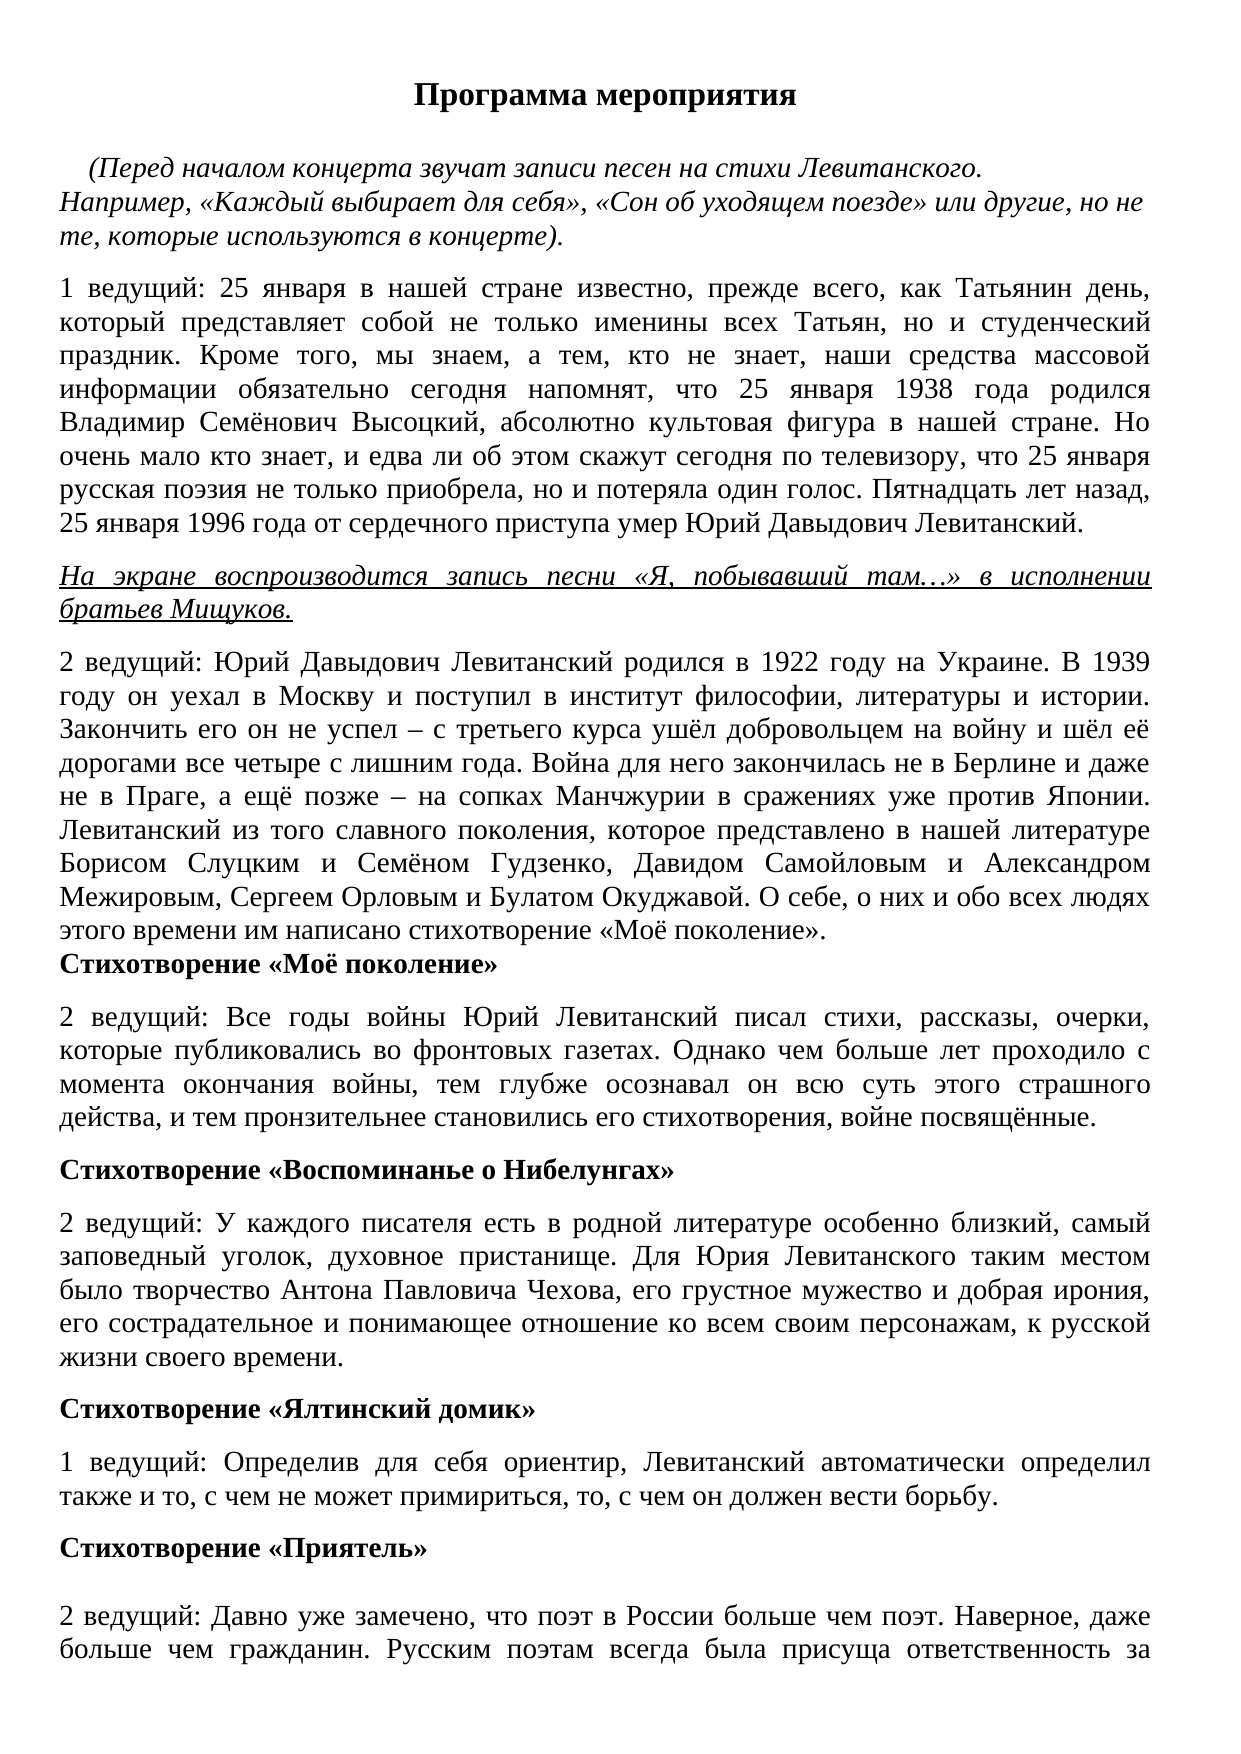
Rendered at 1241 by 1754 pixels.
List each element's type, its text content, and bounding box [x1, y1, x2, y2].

text Стихотворение «Воспоминанье о Нибелунгах» [59, 1152, 1152, 1186]
text На экране воспроизводится запись песни «Я, побывавший там…» в исполнении братьев Мищуков. [59, 589, 1152, 625]
text Программа мероприятия [59, 74, 1152, 112]
text (Перед началом концерта звучат записи песен на стихи Левитанского. Например, «Каждый выбирает для себя», «Сон об уходящем поезде» или другие, но не те, которые используются в концерте). [59, 151, 1152, 251]
text Стихотворение «Приятель» [59, 1531, 1152, 1564]
text 2 ведущий: У каждого писателя есть в родной литературе особенно близкий, самый заповедный уголок, духовное пристанище. Для Юрия Левитанского таким местом было творчество Антона Павловича Чехова, его грустное мужество и добрая ирония, его сострадательное и понимающее отношение ко всем своим персонажам, к русской жизни своего времени. [59, 1205, 1152, 1372]
text Стихотворение «Ялтинский домик» [59, 1392, 1152, 1425]
text Стихотворение «Моё поколение» [59, 946, 1152, 979]
text 2 ведущий: Все годы войны Юрий Левитанский писал стихи, рассказы, очерки, которые публиковались во фронтовых газетах. Однако чем больше лет проходило с момента окончания войны, тем глубже осознавал он всю суть этого страшного действа, и тем пронзительнее становились его стихотворения, войне посвящённые. [59, 999, 1152, 1133]
text На экране воспроизводится запись песни «Я, побывавший там…» в исполнении братьев Мищуков. [59, 558, 1152, 587]
text 1 ведущий: Определив для себя ориентир, Левитанский автоматически определил также и то, с чем не может примириться, то, с чем он должен вести борьбу. [59, 1444, 1152, 1511]
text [59, 1598, 1152, 1665]
text 2 ведущий: Юрий Давыдович Левитанский родился в 1922 году на Украине. В 1939 году он уехал в Москву и поступил в институт философии, литературы и истории. Закончить его он не успел – с третьего курса ушёл добровольцем на войну и шёл её дорогами все четыре с лишним года. Война для него закончилась не в Берлине и даже не в Праге, а ещё позже – на сопках Манчжурии в сражениях уже против Японии. Левитанский из того славного поколения, которое представлено в нашей литературе Борисом Слуцким и Семёном Гудзенко, Давидом Самойловым и Александром Межировым, Сергеем Орловым и Булатом Окуджавой. О себе, о них и обо всех людях этого времени им написано стихотворение «Моё поколение». [59, 644, 1152, 946]
text 1 ведущий: 25 января в нашей стране известно, прежде всего, как Татьянин день, который представляет собой не только именины всех Татьян, но и студенческий праздник. Кроме того, мы знаем, а тем, кто не знает, наши средства массовой информации обязательно сегодня напомнят, что 25 января 1938 года родился Владимир Семёнович Высоцкий, абсолютно культовая фигура в нашей стране. Но очень мало кто знает, и едва ли об этом скажут сегодня по телевизору, что 25 января русская поэзия не только приобрела, но и потеряла один голос. Пятнадцать лет назад, 25 января 1996 года от сердечного приступа умер Юрий Давыдович Левитанский. [59, 270, 1152, 539]
